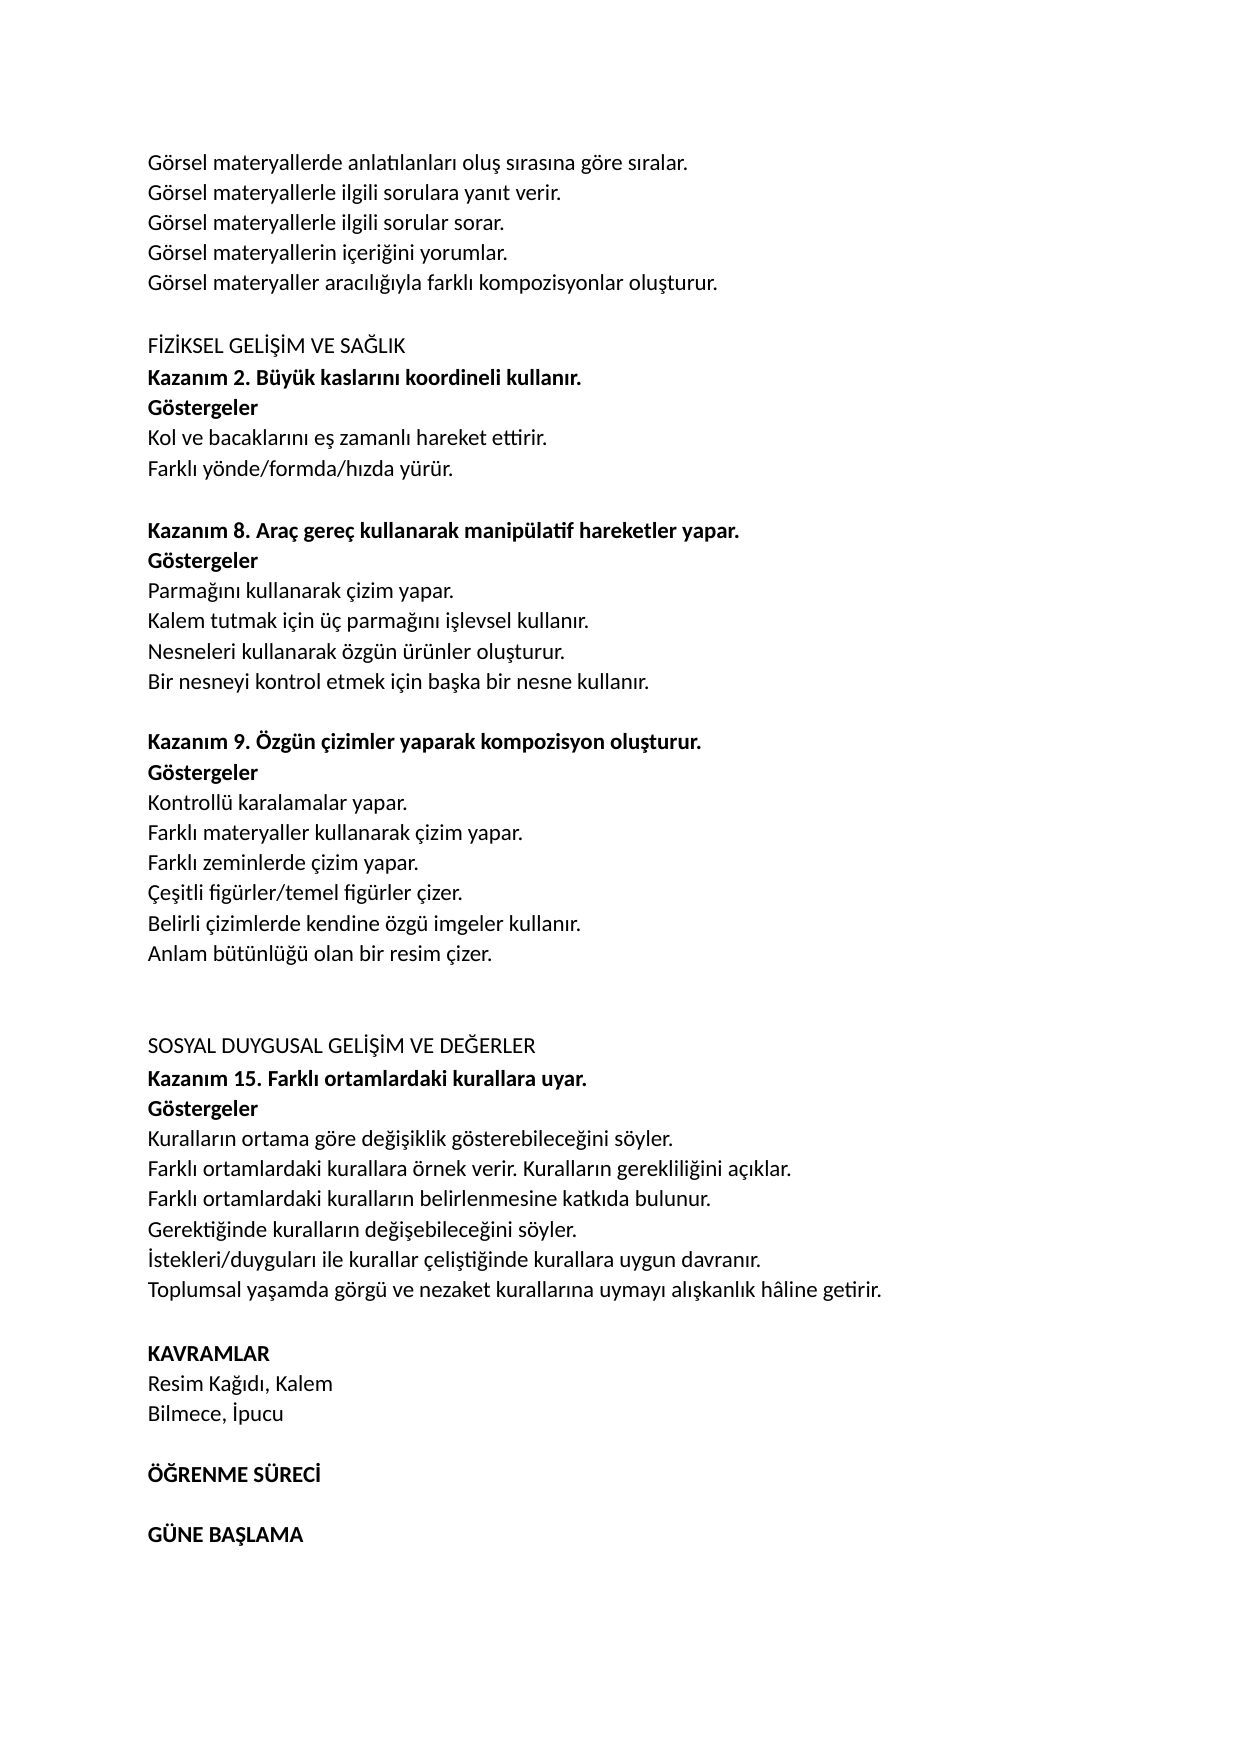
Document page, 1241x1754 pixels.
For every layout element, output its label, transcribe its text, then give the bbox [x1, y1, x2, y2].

text Parmağını kullanarak çizim yapar. [148, 576, 1093, 604]
text Göstergeler [148, 1094, 1093, 1122]
text GÜNE BAŞLAMA [148, 1520, 1093, 1548]
text Farklı ortamlardaki kuralların belirlenmesine katkıda bulunur. [148, 1184, 1093, 1213]
text Görsel materyallerle ilgili sorular sorar. [148, 208, 1093, 236]
text Kazanım 2. Büyük kaslarını koordineli kullanır. [148, 363, 1093, 391]
text FİZİKSEL GELİŞİM VE SAĞLIK [148, 331, 1093, 359]
text Bilmece, İpucu [148, 1399, 1093, 1427]
text Göstergeler [148, 758, 1093, 786]
text ÖĞRENME SÜRECİ [148, 1460, 1093, 1488]
text Kalem tutmak için üç parmağını işlevsel kullanır. [148, 607, 1093, 635]
text Göstergeler [148, 546, 1093, 574]
text İstekleri/duyguları ile kurallar çeliştiğinde kurallara uygun davranır. [148, 1245, 1093, 1273]
text Belirli çizimlerde kendine özgü imgeler kullanır. [148, 909, 1093, 937]
text Kazanım 15. Farklı ortamlardaki kurallara uyar. [148, 1064, 1093, 1092]
text Kazanım 9. Özgün çizimler yaparak kompozisyon oluşturur. [148, 727, 1093, 756]
text Farklı materyaller kullanarak çizim yapar. [148, 818, 1093, 846]
text Kontrollü karalamalar yapar. [148, 788, 1093, 816]
text Kol ve bacaklarını eş zamanlı hareket ettirir. [148, 423, 1093, 451]
text Görsel materyallerde anlatılanları oluş sırasına göre sıralar. [148, 148, 1093, 176]
text Görsel materyallerle ilgili sorulara yanıt verir. [148, 178, 1093, 206]
text Farklı yönde/formda/hızda yürür. [148, 454, 1093, 482]
text Kuralların ortama göre değişiklik gösterebileceğini söyler. [148, 1124, 1093, 1152]
text Resim Kağıdı, Kalem [148, 1369, 1093, 1397]
text Gerektiğinde kuralların değişebileceğini söyler. [148, 1215, 1093, 1243]
text Bir nesneyi kontrol etmek için başka bir nesne kullanır. [148, 667, 1093, 695]
text Toplumsal yaşamda görgü ve nezaket kurallarına uymayı alışkanlık hâline getirir. [148, 1275, 1093, 1303]
text Nesneleri kullanarak özgün ürünler oluşturur. [148, 637, 1093, 665]
text SOSYAL DUYGUSAL GELİŞİM VE DEĞERLER [148, 1032, 1093, 1059]
text Çeşitli figürler/temel figürler çizer. [148, 878, 1093, 907]
text Kazanım 8. Araç gereç kullanarak manipülatif hareketler yapar. [148, 516, 1093, 544]
text Farklı ortamlardaki kurallara örnek verir. Kuralların gerekliliğini açıklar. [148, 1154, 1093, 1182]
text Göstergeler [148, 393, 1093, 421]
text Görsel materyaller aracılığıyla farklı kompozisyonlar oluşturur. [148, 268, 1093, 296]
text Görsel materyallerin içeriğini yorumlar. [148, 238, 1093, 266]
text Anlam bütünlüğü olan bir resim çizer. [148, 939, 1093, 967]
text Farklı zeminlerde çizim yapar. [148, 848, 1093, 876]
text KAVRAMLAR [148, 1339, 1093, 1367]
